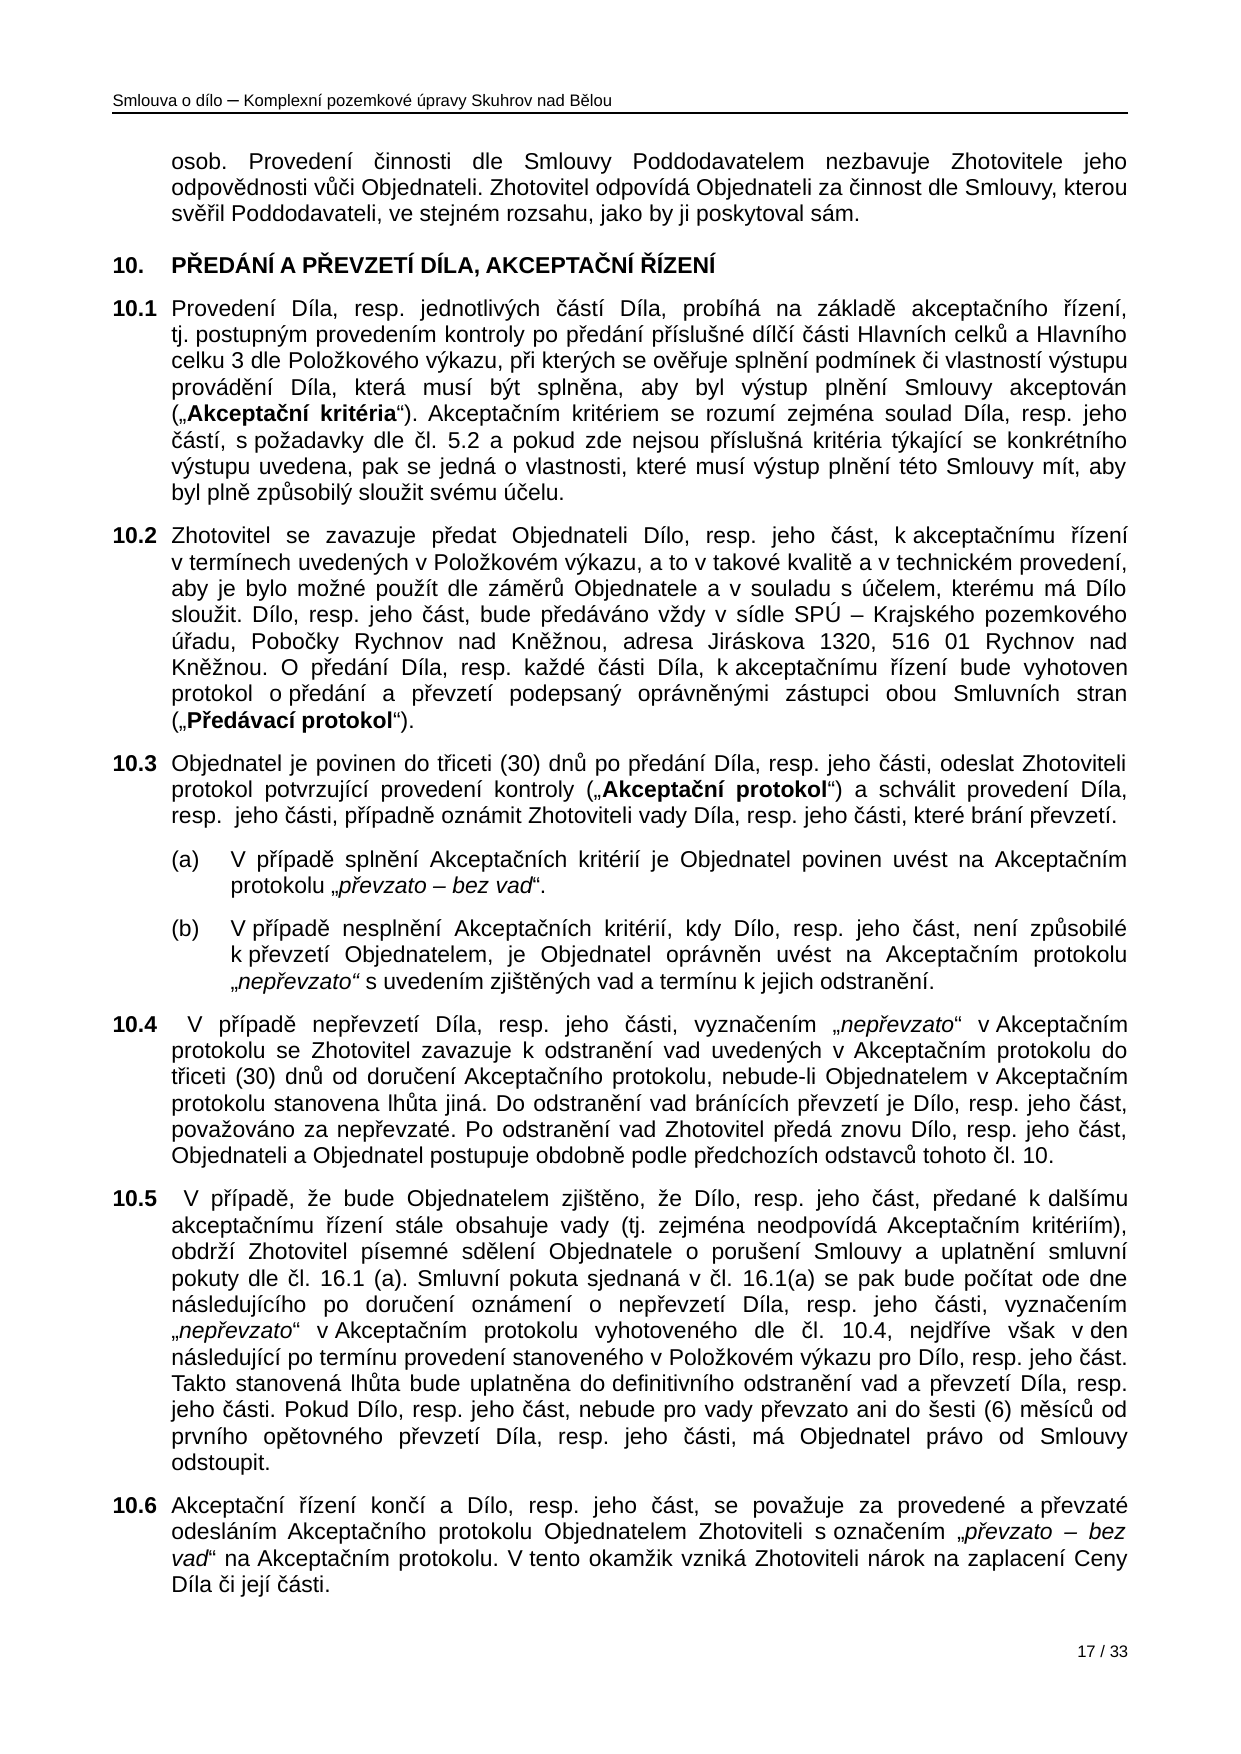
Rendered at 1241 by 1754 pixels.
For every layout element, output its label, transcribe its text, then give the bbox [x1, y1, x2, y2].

text Objednatel je povinen do třiceti (30) dnů po předání Díla, resp. jeho části, odeslat Zhotoviteli protokol potvrzující provedení kontroly („Akceptační protokol“) a schválit provedení Díla, resp. jeho části, případně oznámit Zhotoviteli vady Díla, resp. jeho části, které brání převzetí. [112, 750, 1128, 829]
text V případě, že bude Objednatelem zjištěno, že Dílo, resp. jeho část, předané k dalšímu akceptačnímu řízení stále obsahuje vady (tj. zejména neodpovídá Akceptačním kritériím), obdrží Zhotovitel písemné sdělení Objednatele o porušení Smlouvy a uplatnění smluvní pokuty dle čl. 16.1 (a). Smluvní pokuta sjednaná v čl. 16.1(a) se pak bude počítat ode dne následujícího po doručení oznámení o nepřevzetí Díla, resp. jeho části, vyznačením „nepřevzato“ v Akceptačním protokolu vyhotoveného dle čl. 10.4, nejdříve však v den následující po termínu provedení stanoveného v Položkovém výkazu pro Dílo, resp. jeho část. Takto stanovená lhůta bude uplatněna do definitivního odstranění vad a převzetí Díla, resp. jeho části. Pokud Dílo, resp. jeho část, nebude pro vady převzato ani do šesti (6) měsíců od prvního opětovného převzetí Díla, resp. jeho části, má Objednatel právo od Smlouvy odstoupit. [112, 1185, 1128, 1475]
text Akceptační řízení končí a Dílo, resp. jeho část, se považuje za provedené a převzaté odesláním Akceptačního protokolu Objednatelem Zhotoviteli s označením „převzato – bez vad“ na Akceptačním protokolu. V tento okamžik vzniká Zhotoviteli nárok na zaplacení Ceny Díla či její části. [112, 1492, 1128, 1597]
list V případě splnění Akceptačních kritérií je Objednatel povinen uvést na Akceptačním protokolu „převzato – bez vad“. [171, 846, 1128, 898]
text Zhotovitel se zavazuje předat Objednateli Dílo, resp. jeho část, k akceptačnímu řízení v termínech uvedených v Položkovém výkazu, a to v takové kvalitě a v technickém provedení, aby je bylo možné použít dle záměrů Objednatele a v souladu s účelem, kterému má Dílo sloužit. Dílo, resp. jeho část, bude předáváno vždy v sídle SPÚ – Krajského pozemkového úřadu, Pobočky Rychnov nad Kněžnou, adresa Jiráskova 1320, 516 01 Rychnov nad Kněžnou. O předání Díla, resp. každé části Díla, k akceptačnímu řízení bude vyhotoven protokol o předání a převzetí podepsaný oprávněnými zástupci obou Smluvních stran („Předávací protokol“). [112, 522, 1128, 733]
list V případě nesplnění Akceptačních kritérií, kdy Dílo, resp. jeho část, není způsobilé k převzetí Objednatelem, je Objednatel oprávněn uvést na Akceptačním protokolu „nepřevzato“ s uvedením zjištěných vad a termínu k jejich odstranění. [171, 915, 1128, 994]
text Provedení Díla, resp. jednotlivých částí Díla, probíhá na základě akceptačního řízení, tj. postupným provedením kontroly po předání příslušné dílčí části Hlavních celků a Hlavního celku 3 dle Položkového výkazu, při kterých se ověřuje splnění podmínek či vlastností výstupu provádění Díla, která musí být splněna, aby byl výstup plnění Smlouvy akceptován („Akceptační kritéria“). Akceptačním kritériem se rozumí zejména soulad Díla, resp. jeho částí, s požadavky dle čl. 5.2 a pokud zde nejsou příslušná kritéria týkající se konkrétního výstupu uvedena, pak se jedná o vlastnosti, které musí výstup plnění této Smlouvy mít, aby byl plně způsobilý sloužit svému účelu. [112, 295, 1128, 506]
text Předání a převzetí Díla, Akceptační řízení [112, 252, 1128, 278]
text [112, 148, 1128, 227]
text V případě nepřevzetí Díla, resp. jeho části, vyznačením „nepřevzato“ v Akceptačním protokolu se Zhotovitel zavazuje k odstranění vad uvedených v Akceptačním protokolu do třiceti (30) dnů od doručení Akceptačního protokolu, nebude-li Objednatelem v Akceptačním protokolu stanovena lhůta jiná. Do odstranění vad bránících převzetí je Dílo, resp. jeho část, považováno za nepřevzaté. Po odstranění vad Zhotovitel předá znovu Dílo, resp. jeho část, Objednateli a Objednatel postupuje obdobně podle předchozích odstavců tohoto čl. 10. [112, 1011, 1128, 1169]
